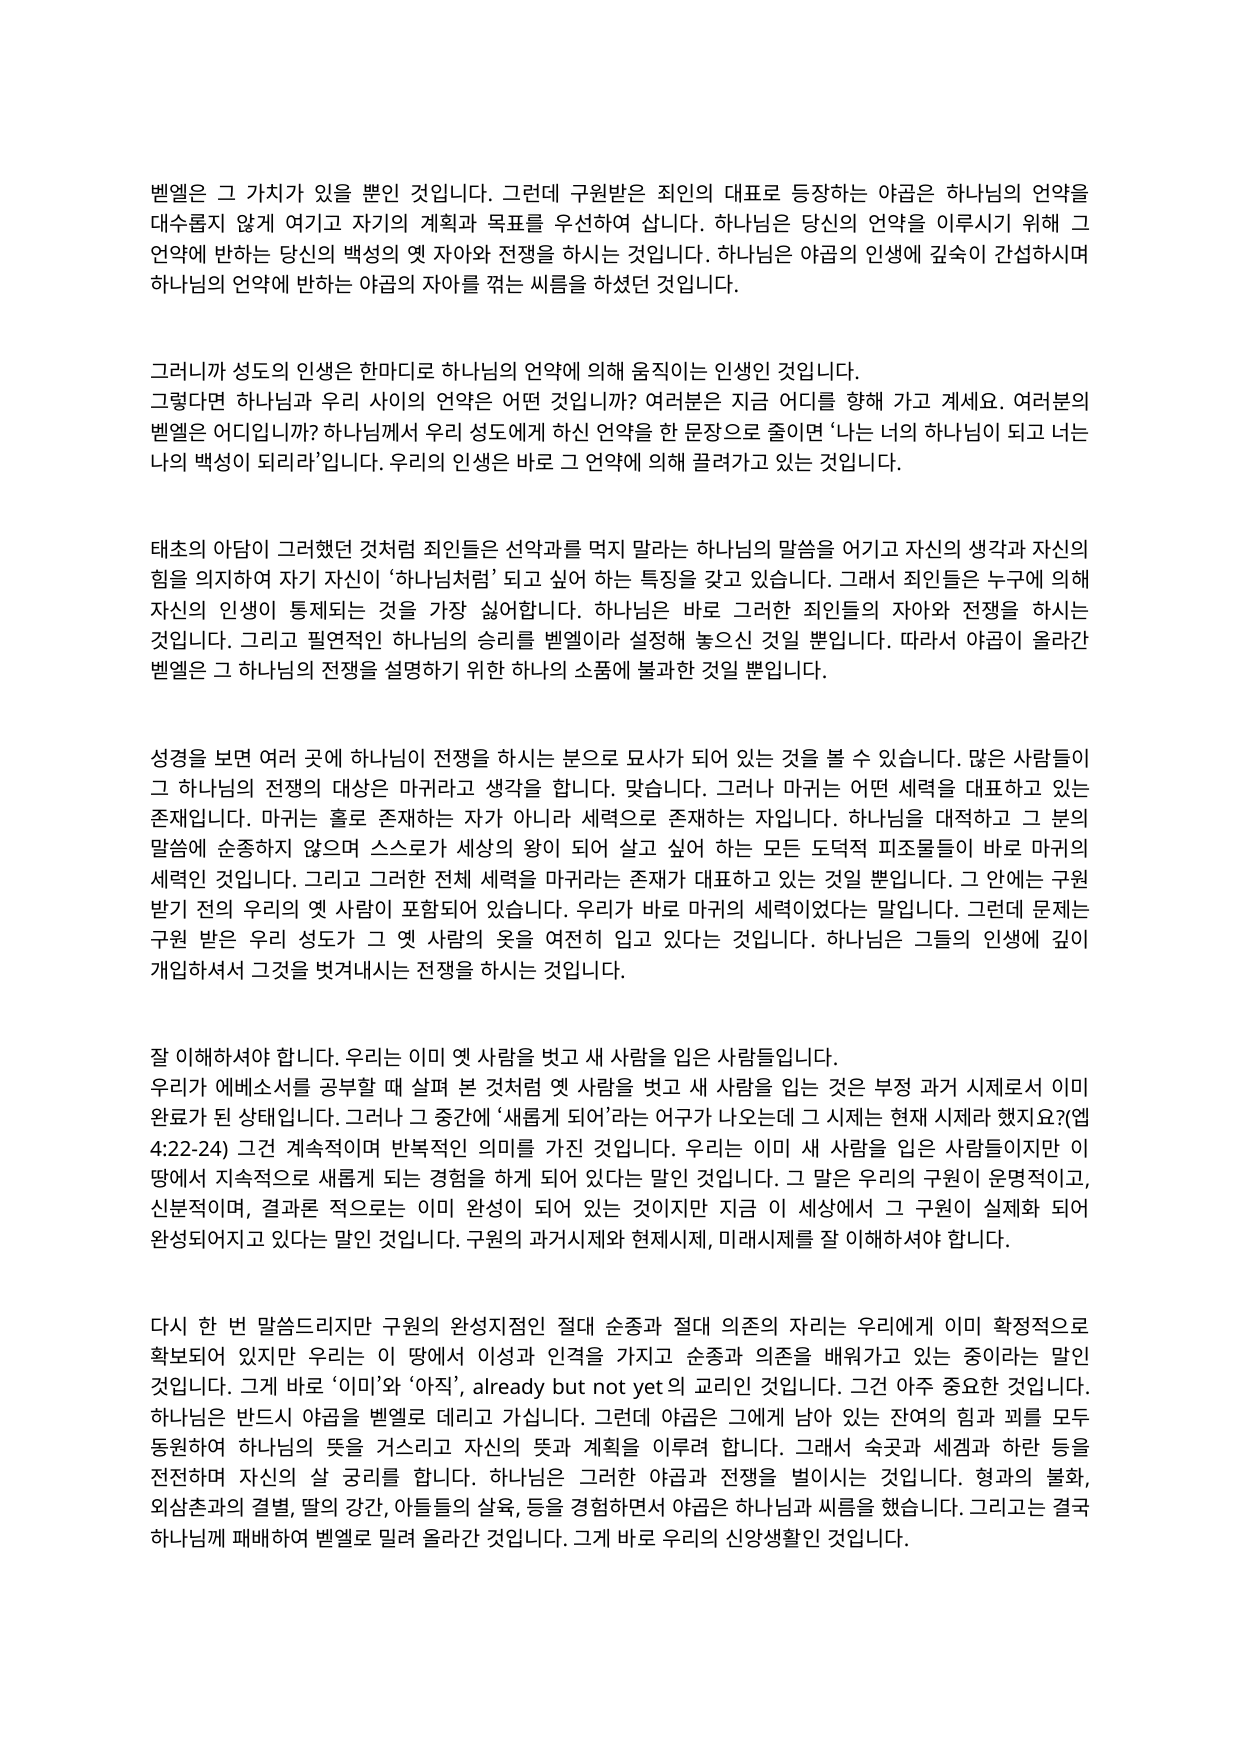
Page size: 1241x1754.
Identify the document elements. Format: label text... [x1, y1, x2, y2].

text 태초의 아담이 그러했던 것처럼 죄인들은 선악과를 먹지 말라는 하나님의 말씀을 어기고 자신의 생각과 자신의 힘을 의지하여 자기 자신이 ‘하나님처럼’ 되고 싶어 하는 특징을 갖고 있습니다. 그래서 죄인들은 누구에 의해 자신의 인생이 통제되는 것을 가장 싫어합니다. 하나님은 바로 그러한 죄인들의 자아와 전쟁을 하시는 것입니다. 그리고 필연적인 하나님의 승리를 벧엘이라 설정해 놓으신 것일 뿐입니다. 따라서 야곱이 올라간 벧엘은 그 하나님의 전쟁을 설명하기 위한 하나의 소품에 불과한 것일 뿐입니다. [150, 533, 1090, 685]
text 성경을 보면 여러 곳에 하나님이 전쟁을 하시는 분으로 묘사가 되어 있는 것을 볼 수 있습니다. 많은 사람들이 그 하나님의 전쟁의 대상은 마귀라고 생각을 합니다. 맞습니다. 그러나 마귀는 어떤 세력을 대표하고 있는 존재입니다. 마귀는 홀로 존재하는 자가 아니라 세력으로 존재하는 자입니다. 하나님을 대적하고 그 분의 말씀에 순종하지 않으며 스스로가 세상의 왕이 되어 살고 싶어 하는 모든 도덕적 피조물들이 바로 마귀의 세력인 것입니다. 그리고 그러한 전체 세력을 마귀라는 존재가 대표하고 있는 것일 뿐입니다. 그 안에는 구원 받기 전의 우리의 옛 사람이 포함되어 있습니다. 우리가 바로 마귀의 세력이었다는 말입니다. 그런데 문제는 구원 받은 우리 성도가 그 옛 사람의 옷을 여전히 입고 있다는 것입니다. 하나님은 그들의 인생에 깊이 개입하셔서 그것을 벗겨내시는 전쟁을 하시는 것입니다. [150, 742, 1090, 984]
text 다시 한 번 말씀드리지만 구원의 완성지점인 절대 순종과 절대 의존의 자리는 우리에게 이미 확정적으로 확보되어 있지만 우리는 이 땅에서 이성과 인격을 가지고 순종과 의존을 배워가고 있는 중이라는 말인 것입니다. 그게 바로 ‘이미’와 ‘아직’, already but not yet의 교리인 것입니다. 그건 아주 중요한 것입니다. 하나님은 반드시 야곱을 벧엘로 데리고 가십니다. 그런데 야곱은 그에게 남아 있는 잔여의 힘과 꾀를 모두 동원하여 하나님의 뜻을 거스리고 자신의 뜻과 계획을 이루려 합니다. 그래서 숙곳과 세겜과 하란 등을 전전하며 자신의 살 궁리를 합니다. 하나님은 그러한 야곱과 전쟁을 벌이시는 것입니다. 형과의 불화, 외삼촌과의 결별, 딸의 강간, 아들들의 살육, 등을 경험하면서 야곱은 하나님과 씨름을 했습니다. 그리고는 결국 하나님께 패배하여 벧엘로 밀려 올라간 것입니다. 그게 바로 우리의 신앙생활인 것입니다. [150, 1310, 1090, 1552]
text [150, 177, 1090, 298]
text 우리가 에베소서를 공부할 때 살펴 본 것처럼 옛 사람을 벗고 새 사람을 입는 것은 부정 과거 시제로서 이미 완료가 된 상태입니다. 그러나 그 중간에 ‘새롭게 되어’라는 어구가 나오는데 그 시제는 현재 시제라 했지요?(엡4:22-24) 그건 계속적이며 반복적인 의미를 가진 것입니다. 우리는 이미 새 사람을 입은 사람들이지만 이 땅에서 지속적으로 새롭게 되는 경험을 하게 되어 있다는 말인 것입니다. 그 말은 우리의 구원이 운명적이고, 신분적이며, 결과론 적으로는 이미 완성이 되어 있는 것이지만 지금 이 세상에서 그 구원이 실제화 되어 완성되어지고 있다는 말인 것입니다. 구원의 과거시제와 현제시제, 미래시제를 잘 이해하셔야 합니다. [150, 1071, 1090, 1253]
text 잘 이해하셔야 합니다. 우리는 이미 옛 사람을 벗고 새 사람을 입은 사람들입니다. [150, 1041, 1090, 1071]
text 그러니까 성도의 인생은 한마디로 하나님의 언약에 의해 움직이는 인생인 것입니다. [150, 355, 1090, 386]
text 그렇다면 하나님과 우리 사이의 언약은 어떤 것입니까? 여러분은 지금 어디를 향해 가고 계세요. 여러분의 벧엘은 어디입니까? 하나님께서 우리 성도에게 하신 언약을 한 문장으로 줄이면 ‘나는 너의 하나님이 되고 너는 나의 백성이 되리라’입니다. 우리의 인생은 바로 그 언약에 의해 끌려가고 있는 것입니다. [150, 386, 1090, 477]
